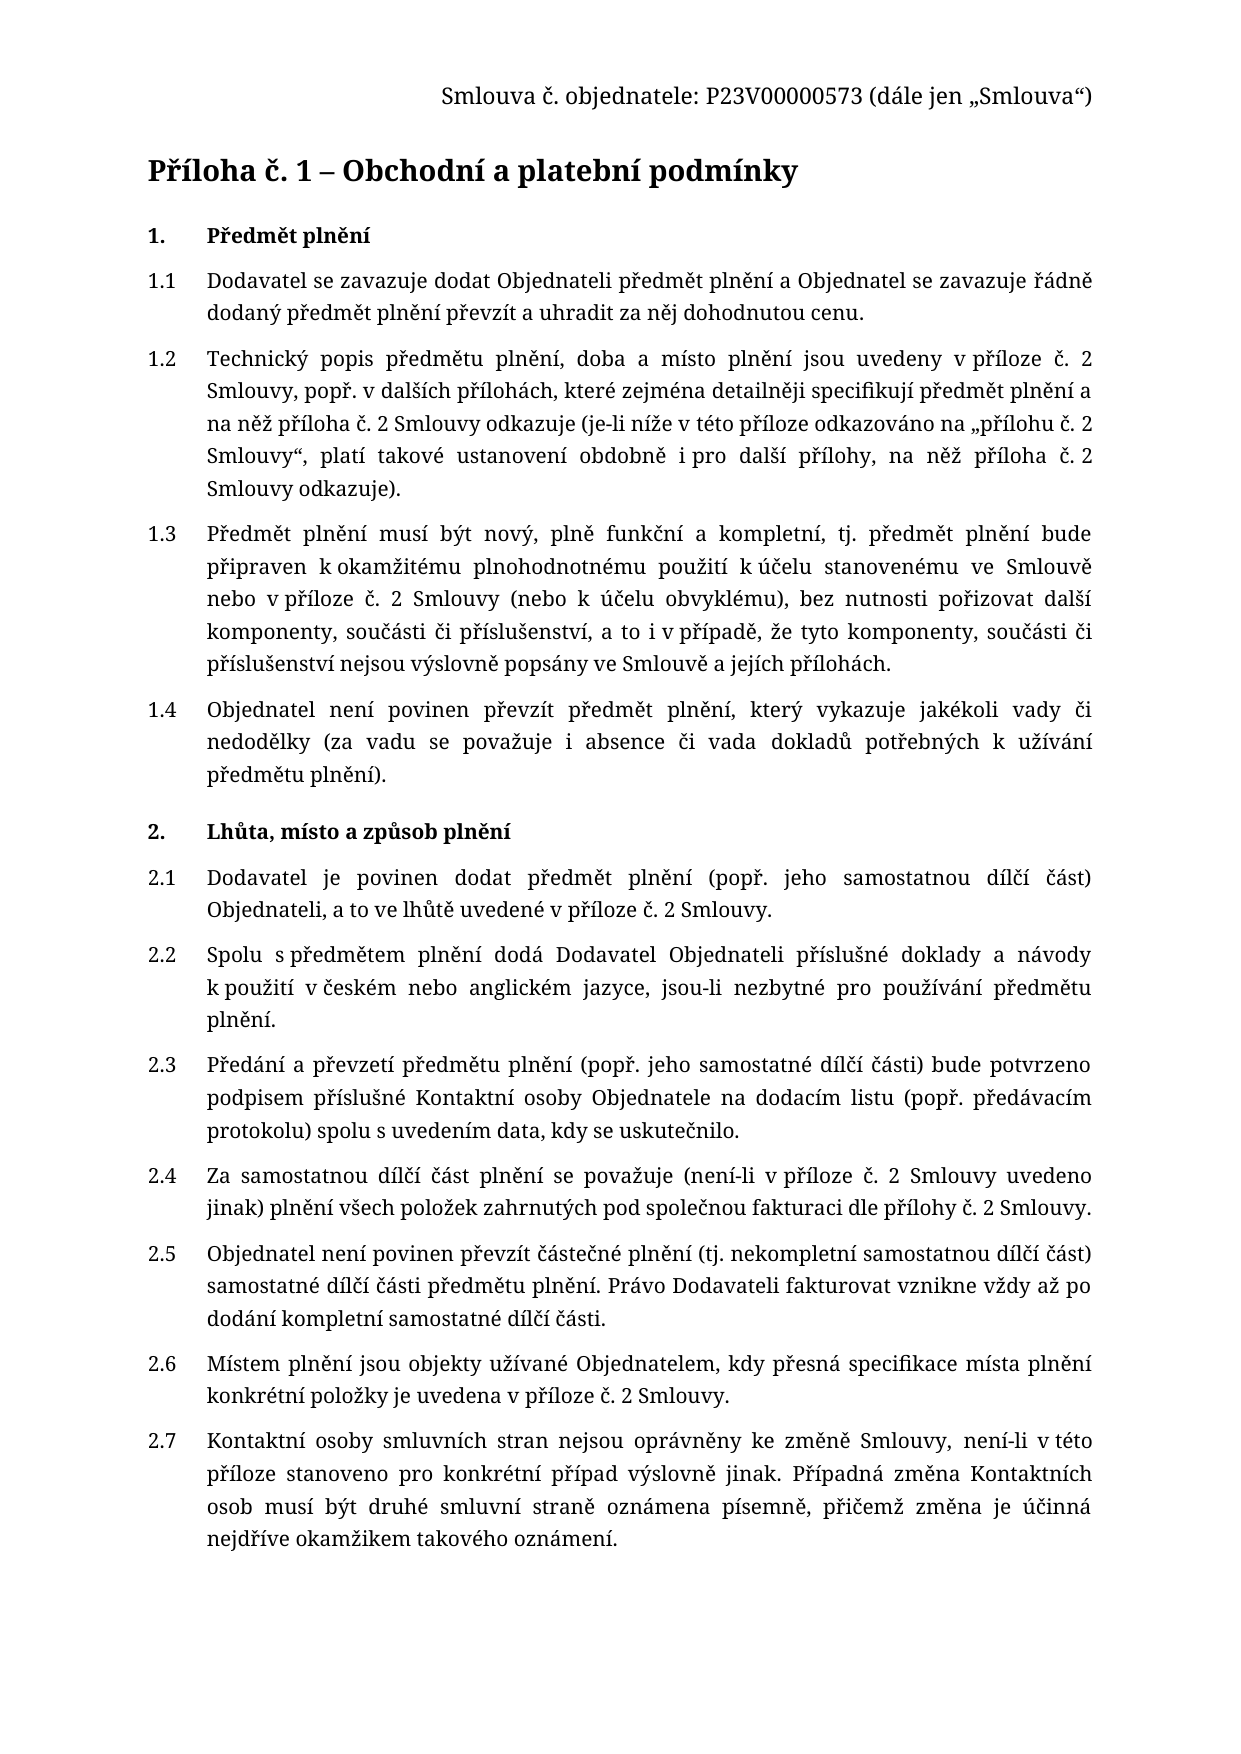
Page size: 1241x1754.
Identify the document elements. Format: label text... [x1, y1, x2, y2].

list Technický popis předmětu plnění, doba a místo plnění jsou uvedeny v příloze č. 2 Smlouvy, popř. v dalších přílohách, které zejména detailněji specifikují předmět plnění a na něž příloha č. 2 Smlouvy odkazuje (je-li níže v této příloze odkazováno na „přílohu č. 2 Smlouvy“, platí takové ustanovení obdobně i pro další přílohy, na něž příloha č. 2 Smlouvy odkazuje). [148, 344, 1093, 502]
list Objednatel není povinen převzít předmět plnění, který vykazuje jakékoli vady či nedodělky (za vadu se považuje i absence či vada dokladů potřebných k užívání předmětu plnění). [148, 695, 1093, 788]
list Dodavatel je povinen dodat předmět plnění (popř. jeho samostatnou dílčí část) Objednateli, a to ve lhůtě uvedené v příloze č. 2 Smlouvy. [148, 863, 1093, 924]
list Předmět plnění musí být nový, plně funkční a kompletní, tj. předmět plnění bude připraven k okamžitému plnohodnotnému použití k účelu stanovenému ve Smlouvě nebo v příloze č. 2 Smlouvy (nebo k účelu obvyklému), bez nutnosti pořizovat další komponenty, součásti či příslušenství, a to i v případě, že tyto komponenty, součásti či příslušenství nejsou výslovně popsány ve Smlouvě a jejích přílohách. [148, 519, 1093, 678]
list Předmět plnění [148, 221, 1093, 249]
list Předání a převzetí předmětu plnění (popř. jeho samostatné dílčí části) bude potvrzeno podpisem příslušné Kontaktní osoby Objednatele na dodacím listu (popř. předávacím protokolu) spolu s uvedením data, kdy se uskutečnilo. [148, 1051, 1093, 1144]
list Spolu s předmětem plnění dodá Dodavatel Objednateli příslušné doklady a návody k použití v českém nebo anglickém jazyce, jsou-li nezbytné pro používání předmětu plnění. [148, 940, 1093, 1034]
list Kontaktní osoby smluvních stran nejsou oprávněny ke změně Smlouvy, není-li v této příloze stanoveno pro konkrétní případ výslovně jinak. Případná změna Kontaktních osob musí být druhé smluvní straně oznámena písemně, přičemž změna je účinná nejdříve okamžikem takového oznámení. [148, 1427, 1093, 1553]
list Lhůta, místo a způsob plnění [148, 817, 1093, 846]
list Místem plnění jsou objekty užívané Objednatelem, kdy přesná specifikace místa plnění konkrétní položky je uvedena v příloze č. 2 Smlouvy. [148, 1349, 1093, 1410]
text Příloha č. 1 – Obchodní a platební podmínky [148, 150, 1093, 190]
list Dodavatel se zavazuje dodat Objednateli předmět plnění a Objednatel se zavazuje řádně dodaný předmět plnění převzít a uhradit za něj dohodnutou cenu. [148, 266, 1093, 327]
list Objednatel není povinen převzít částečné plnění (tj. nekompletní samostatnou dílčí část) samostatné dílčí části předmětu plnění. Právo Dodavateli fakturovat vznikne vždy až po dodání kompletní samostatné dílčí části. [148, 1239, 1093, 1332]
list Za samostatnou dílčí část plnění se považuje (není-li v příloze č. 2 Smlouvy uvedeno jinak) plnění všech položek zahrnutých pod společnou fakturaci dle přílohy č. 2 Smlouvy. [148, 1161, 1093, 1222]
